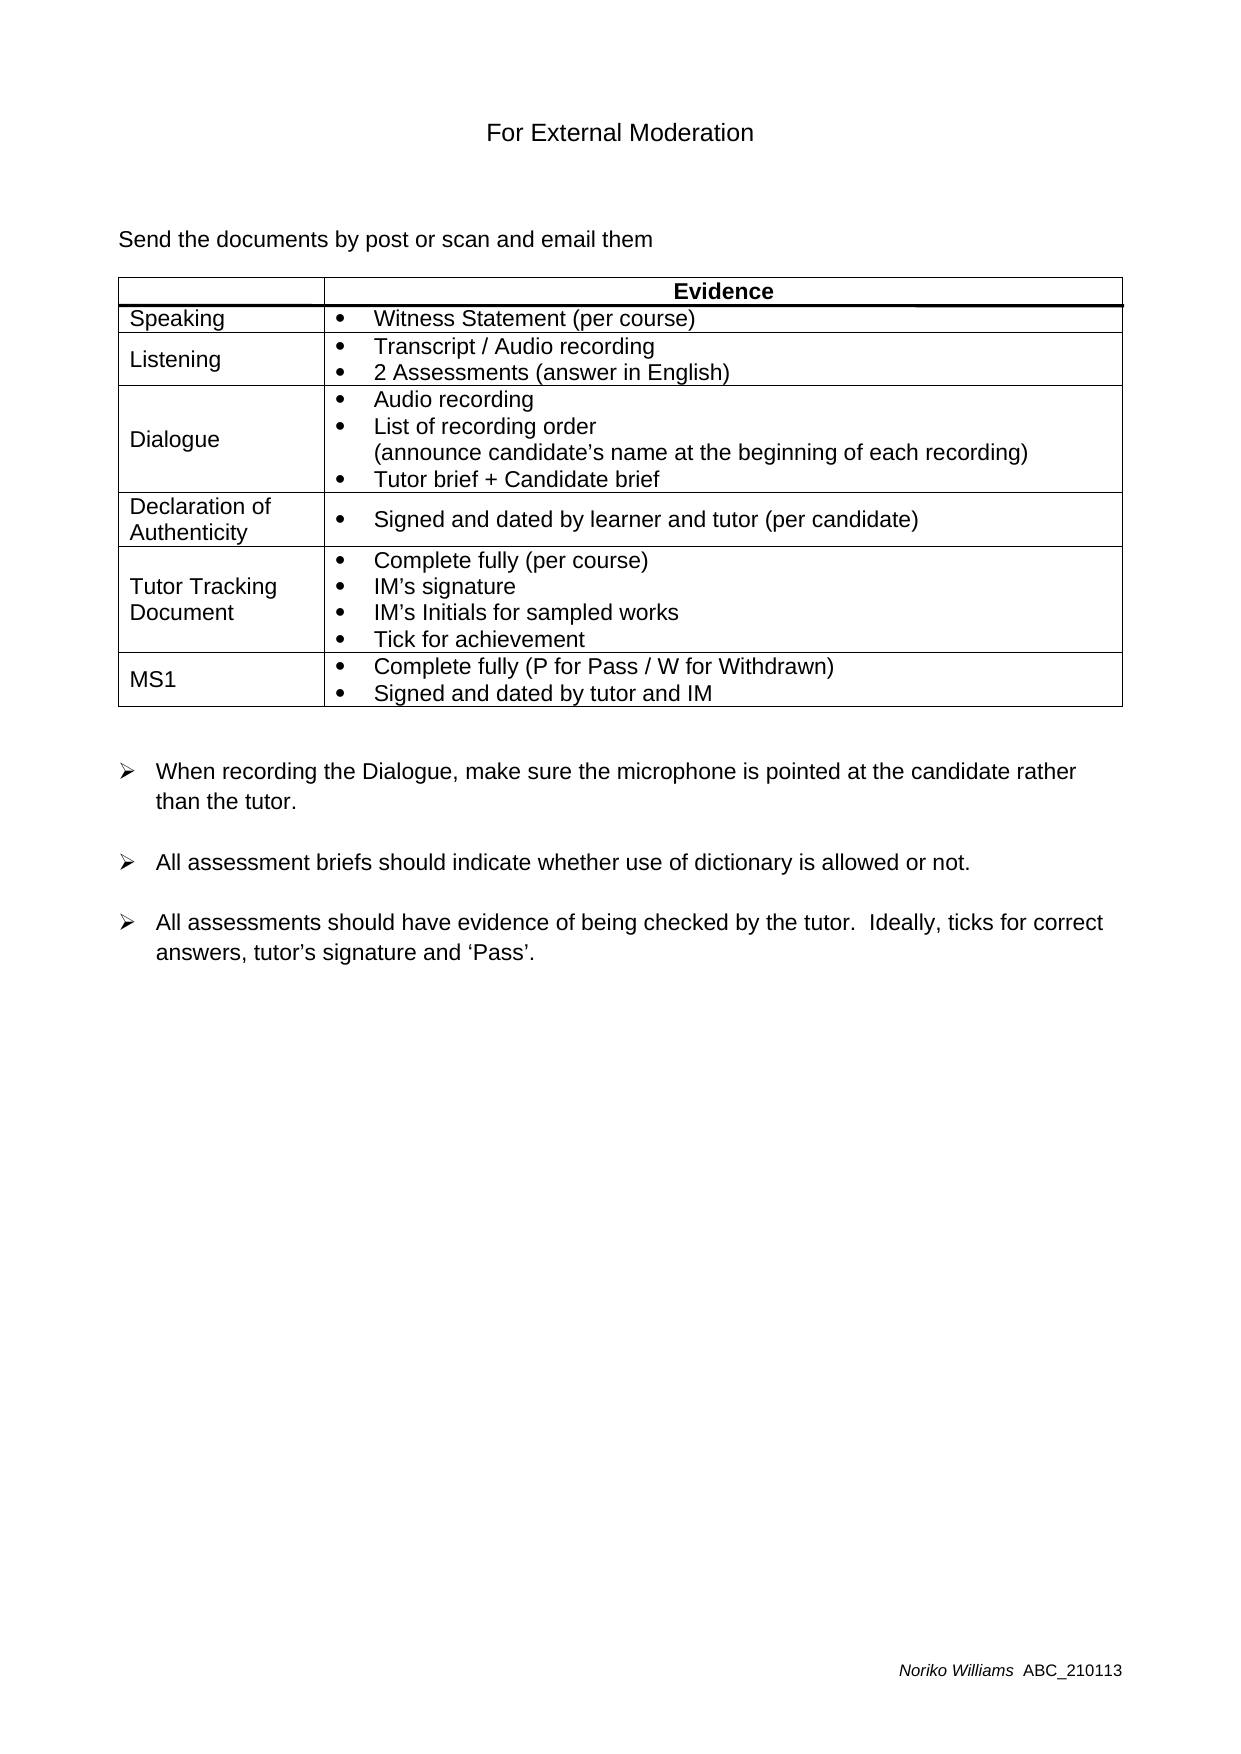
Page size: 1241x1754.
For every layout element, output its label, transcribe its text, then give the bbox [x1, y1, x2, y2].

table_cell Audio recording List of recording order (announce candidate’s name at the beginning of each recording) Tutor brief + Candidate brief [325, 386, 1122, 492]
table_cell Listening [119, 333, 324, 385]
table_cell Complete fully (per course) IM’s signature IM’s Initials for sampled works Tick for achievement [325, 547, 1122, 652]
table_cell Dialogue [119, 386, 324, 492]
table_cell Signed and dated by learner and tutor (per candidate) [325, 493, 1122, 546]
text For External Moderation [118, 118, 1122, 147]
table_header Evidence [325, 278, 1122, 304]
list When recording the Dialogue, make sure the microphone is pointed at the candidate rather than the tutor. [118, 758, 1122, 814]
table_cell Declaration of Authenticity [119, 493, 324, 546]
table_header [119, 278, 324, 304]
table_cell Complete fully (P for Pass / W for Withdrawn) Signed and dated by tutor and IM [325, 653, 1122, 706]
table_cell Speaking [119, 308, 324, 332]
text Send the documents by post or scan and email them [118, 226, 1122, 252]
table_cell Transcript / Audio recording 2 Assessments (answer in English) [325, 333, 1122, 385]
table_cell MS1 [119, 653, 324, 706]
list All assessment briefs should indicate whether use of dictionary is allowed or not. [118, 848, 1122, 875]
list All assessments should have evidence of being checked by the tutor. Ideally, ticks for correct answers, tutor’s signature and ‘Pass’. [118, 909, 1122, 966]
table_cell Tutor Tracking Document [119, 547, 324, 652]
table_cell Witness Statement (per course) [325, 308, 1122, 332]
